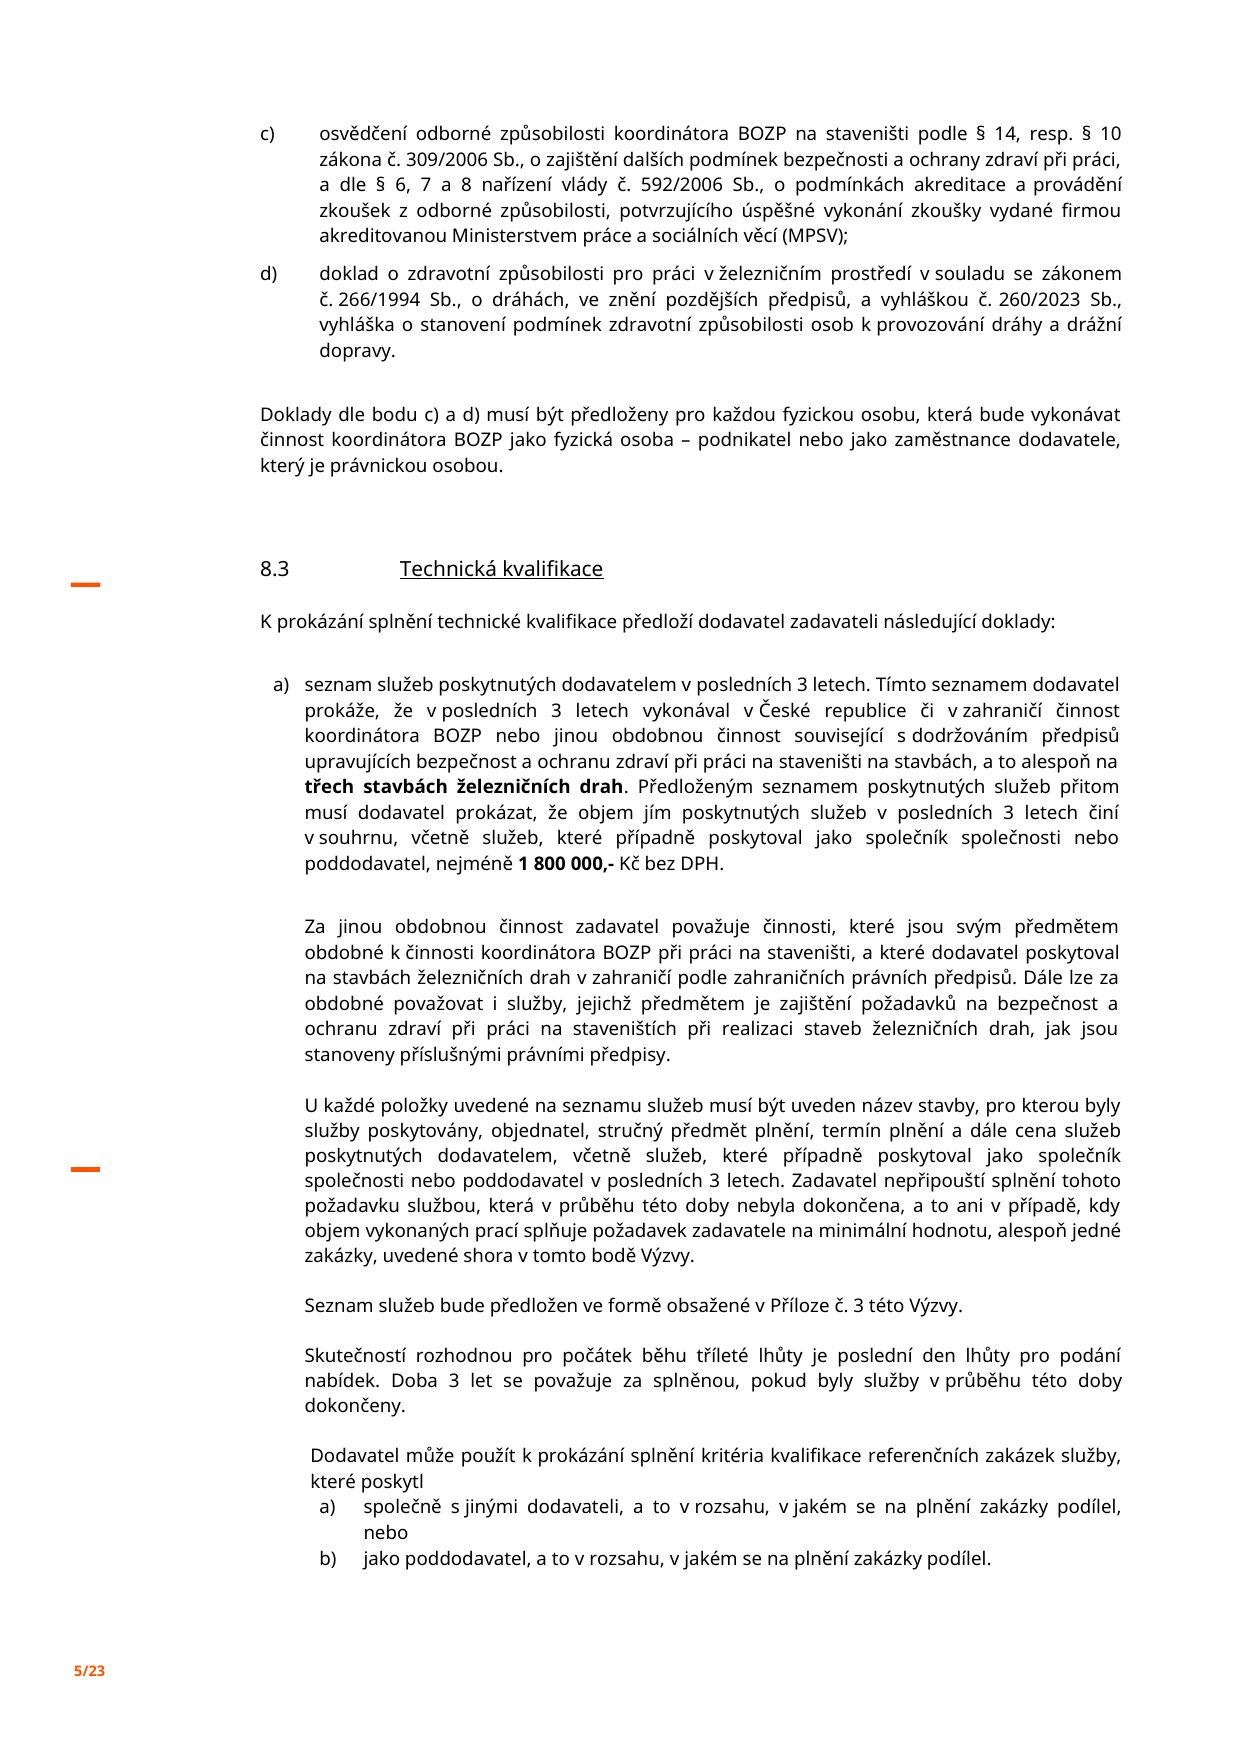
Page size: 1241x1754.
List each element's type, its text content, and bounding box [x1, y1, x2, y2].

list Technická kvalifikace [260, 554, 1122, 582]
text Dodavatel může použít k prokázání splnění kritéria kvalifikace referenčních zakázek služby, které poskytl [310, 1443, 1122, 1494]
text Za jinou obdobnou činnost zadavatel považuje činnosti, které jsou svým předmětem obdobné k činnosti koordinátora BOZP při práci na staveništi, a které dodavatel poskytoval na stavbách železničních drah v zahraničí podle zahraničních právních předpisů. Dále lze za obdobné považovat i služby, jejichž předmětem je zajištění požadavků na bezpečnost a ochranu zdraví při práci na staveništích při realizaci staveb železničních drah, jak jsou stanoveny příslušnými právními předpisy. [304, 914, 1120, 1067]
text c) osvědčení odborné způsobilosti koordinátora BOZP na staveništi podle § 14, resp. § 10 zákona č. 309/2006 Sb., o zajištění dalších podmínek bezpečnosti a ochrany zdraví při práci, a dle § 6, 7 a 8 nařízení vlády č. 592/2006 Sb., o podmínkách akreditace a provádění zkoušek z odborné způsobilosti, potvrzujícího úspěšné vykonání zkoušky vydané firmou akreditovanou Ministerstvem práce a sociálních věcí (MPSV); [260, 121, 1122, 248]
list seznam služeb poskytnutých dodavatelem v posledních 3 letech. Tímto seznamem dodavatel prokáže, že v posledních 3 letech vykonával v České republice či v zahraničí činnost koordinátora BOZP nebo jinou obdobnou činnost související s dodržováním předpisů upravujících bezpečnost a ochranu zdraví při práci na staveništi na stavbách, a to alespoň na třech stavbách železničních drah. Předloženým seznamem poskytnutých služeb přitom musí dodavatel prokázat, že objem jím poskytnutých služeb v posledních 3 letech činí v souhrnu, včetně služeb, které případně poskytoval jako společník společnosti nebo poddodavatel, nejméně 1 800 000,- Kč bez DPH. [273, 671, 1120, 876]
text K prokázání splnění technické kvalifikace předloží dodavatel zadavateli následující doklady: [260, 608, 1122, 633]
text Doklady dle bodu c) a d) musí být předloženy pro každou fyzickou osobu, která bude vykonávat činnost koordinátora BOZP jako fyzická osoba – podnikatel nebo jako zaměstnance dodavatele, který je právnickou osobou. [260, 401, 1122, 477]
text U každé položky uvedené na seznamu služeb musí být uveden název stavby, pro kterou byly služby poskytovány, objednatel, stručný předmět plnění, termín plnění a dále cena služeb poskytnutých dodavatelem, včetně služeb, které případně poskytoval jako společník společnosti nebo poddodavatel v posledních 3 letech. Zadavatel nepřipouští splnění tohoto požadavku službou, která v průběhu této doby nebyla dokončena, a to ani v případě, kdy objem vykonaných prací splňuje požadavek zadavatele na minimální hodnotu, alespoň jedné zakázky, uvedené shora v tomto bodě Výzvy. [304, 1092, 1122, 1267]
text Skutečností rozhodnou pro počátek běhu tříleté lhůty je poslední den lhůty pro podání nabídek. Doba 3 let se považuje za splněnou, pokud byly služby v průběhu této doby dokončeny. [304, 1342, 1122, 1417]
text d) doklad o zdravotní způsobilosti pro práci v železničním prostředí v souladu se zákonem č. 266/1994 Sb., o dráhách, ve znění pozdějších předpisů, a vyhláškou č. 260/2023 Sb., vyhláška o stanovení podmínek zdravotní způsobilosti osob k provozování dráhy a drážní dopravy. [260, 261, 1122, 363]
text a) společně s jinými dodavateli, a to v rozsahu, v jakém se na plnění zakázky podílel, nebo [319, 1494, 1122, 1545]
text Seznam služeb bude předložen ve formě obsažené v Příloze č. 3 této Výzvy. [304, 1292, 1122, 1317]
text b) jako poddodavatel, a to v rozsahu, v jakém se na plnění zakázky podílel. [319, 1545, 1122, 1570]
